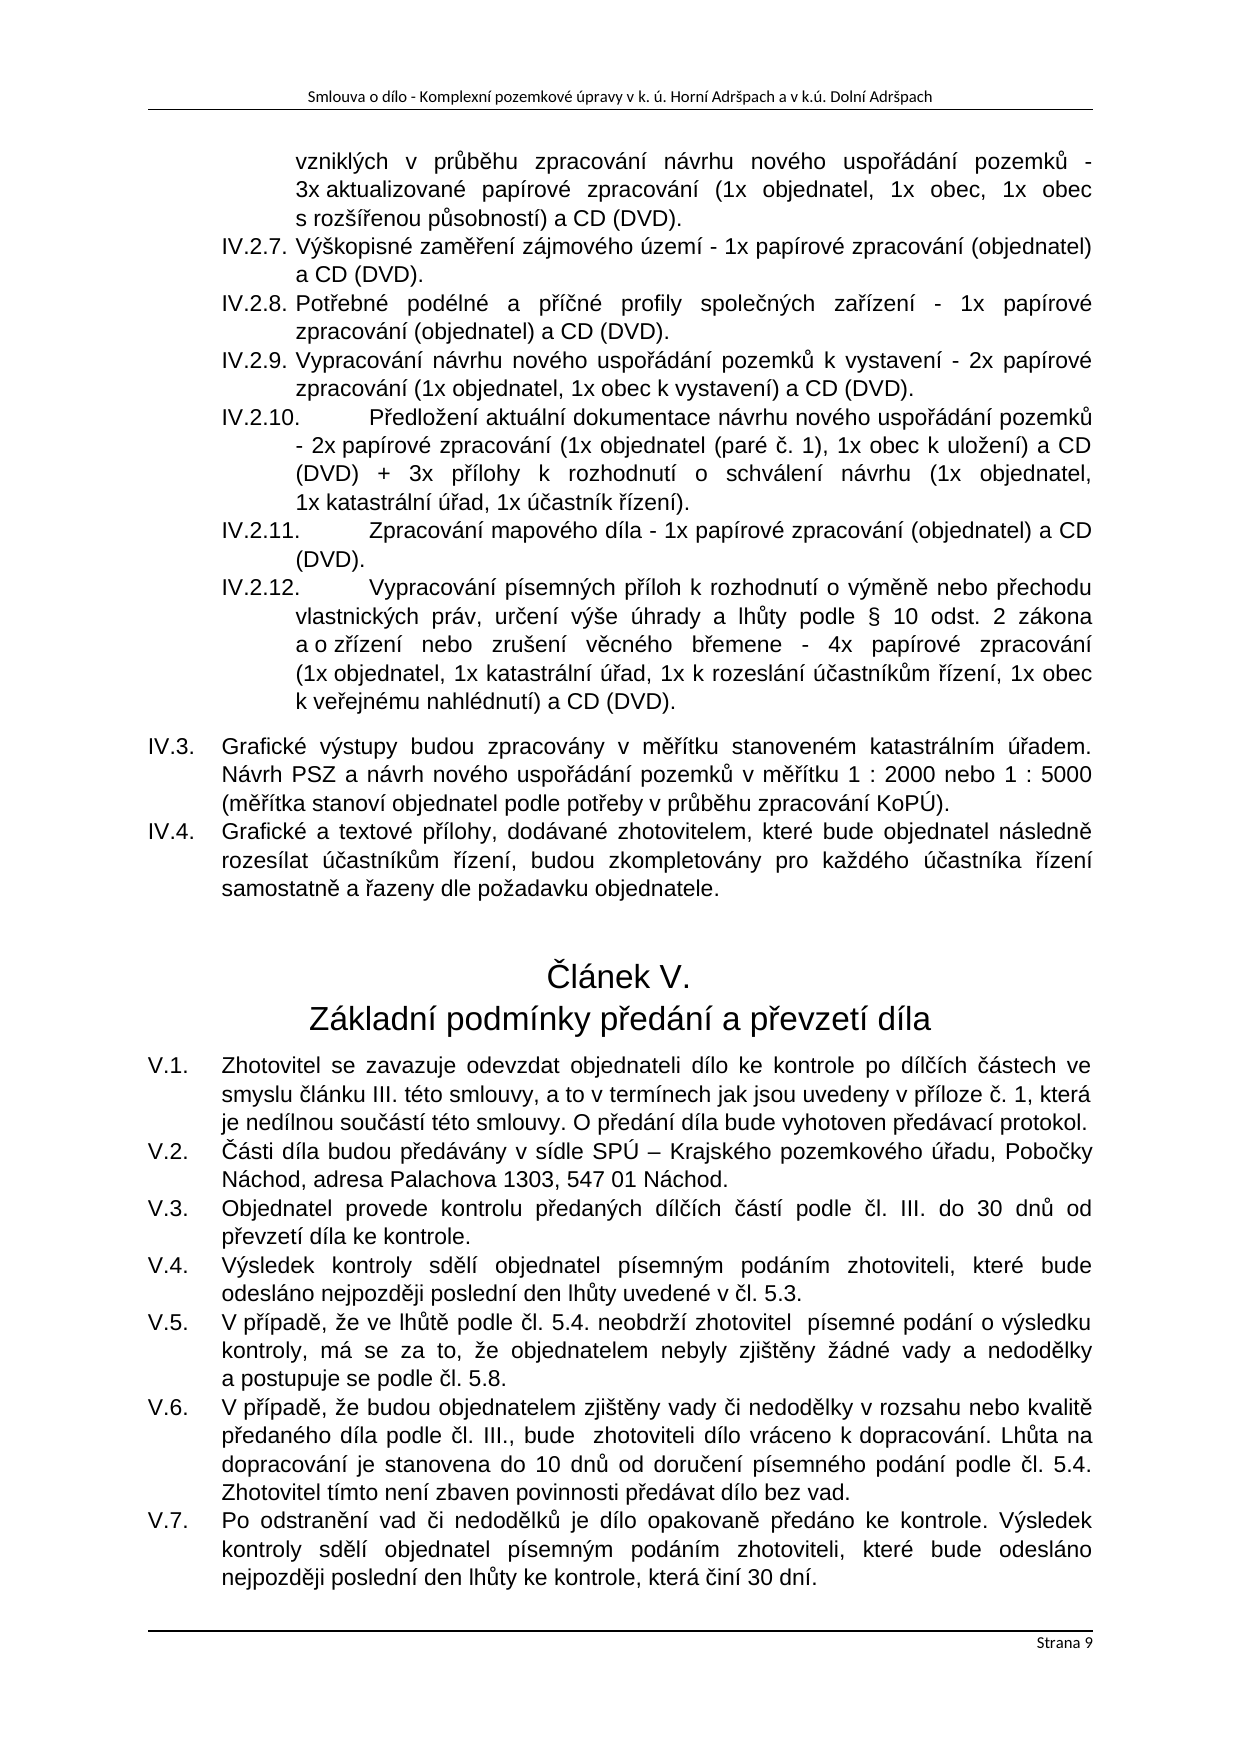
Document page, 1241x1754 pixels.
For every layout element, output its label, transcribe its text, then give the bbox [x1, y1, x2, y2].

text Výškopisné zaměření zájmového území - 1x papírové zpracování (objednatel) a CD (DVD). [221, 233, 1093, 288]
text Předložení aktuální dokumentace návrhu nového uspořádání pozemků - 2x papírové zpracování (1x objednatel (paré č. 1), 1x obec k uložení) a CD (DVD) + 3x přílohy k rozhodnutí o schválení návrhu (1x objednatel, 1x katastrální úřad, 1x účastník řízení). [221, 403, 1093, 515]
subtitle Základní podmínky předání a převzetí díla [148, 957, 1093, 1037]
text Vypracování písemných příloh k rozhodnutí o výměně nebo přechodu vlastnických práv, určení výše úhrady a lhůty podle § 10 odst. 2 zákona a o zřízení nebo zrušení věcného břemene - 4x papírové zpracování (1x objednatel, 1x katastrální úřad, 1x k rozeslání účastníkům řízení, 1x obec k veřejnému nahlédnutí) a CD (DVD). [221, 574, 1093, 714]
text Zpracování mapového díla - 1x papírové zpracování (objednatel) a CD (DVD). [221, 517, 1093, 572]
list Grafické a textové přílohy, dodávané zhotovitelem, které bude objednatel následně rozesílat účastníkům řízení, budou zkompletovány pro každého účastníka řízení samostatně a řazeny dle požadavku objednatele. [148, 818, 1093, 902]
list Výsledek kontroly sdělí objednatel písemným podáním zhotoviteli, které bude odesláno nejpozději poslední den lhůty uvedené v čl. 5.3. [148, 1252, 1093, 1306]
list Části díla budou předávány v sídle SPÚ – Krajského pozemkového úřadu, Pobočky Náchod, adresa Palachova 1303, 547 01 Náchod. [148, 1138, 1093, 1193]
list Grafické výstupy budou zpracovány v měřítku stanoveném katastrálním úřadem. Návrh PSZ a návrh nového uspořádání pozemků v měřítku 1 : 2000 nebo 1 : 5000 (měřítka stanoví objednatel podle potřeby v průběhu zpracování KoPÚ). [148, 733, 1093, 816]
text Potřebné podélné a příčné profily společných zařízení - 1x papírové zpracování (objednatel) a CD (DVD). [221, 290, 1093, 344]
list Objednatel provede kontrolu předaných dílčích částí podle čl. III. do 30 dnů od převzetí díla ke kontrole. [148, 1195, 1093, 1249]
text Vypracování návrhu nového uspořádání pozemků k vystavení - 2x papírové zpracování (1x objednatel, 1x obec k vystavení) a CD (DVD). [221, 347, 1093, 401]
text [221, 148, 1093, 231]
list Zhotovitel se zavazuje odevzdat objednateli dílo ke kontrole po dílčích částech ve smyslu článku III. této smlouvy, a to v termínech jak jsou uvedeny v příloze č. 1, která je nedílnou součástí této smlouvy. O předání díla bude vyhotoven předávací protokol. [148, 1052, 1093, 1136]
list Po odstranění vad či nedodělků je dílo opakovaně předáno ke kontrole. Výsledek kontroly sdělí objednatel písemným podáním zhotoviteli, které bude odesláno nejpozději poslední den lhůty ke kontrole, která činí 30 dní. [148, 1507, 1093, 1591]
list V případě, že ve lhůtě podle čl. 5.4. neobdrží zhotovitel písemné podání o výsledku kontroly, má se za to, že objednatelem nebyly zjištěny žádné vady a nedodělky a postupuje se podle čl. 5.8. [148, 1308, 1093, 1392]
list V případě, že budou objednatelem zjištěny vady či nedodělky v rozsahu nebo kvalitě předaného díla podle čl. III., bude zhotoviteli dílo vráceno k dopracování. Lhůta na dopracování je stanovena do 10 dnů od doručení písemného podání podle čl. 5.4. Zhotovitel tímto není zbaven povinnosti předávat dílo bez vad. [148, 1394, 1093, 1505]
